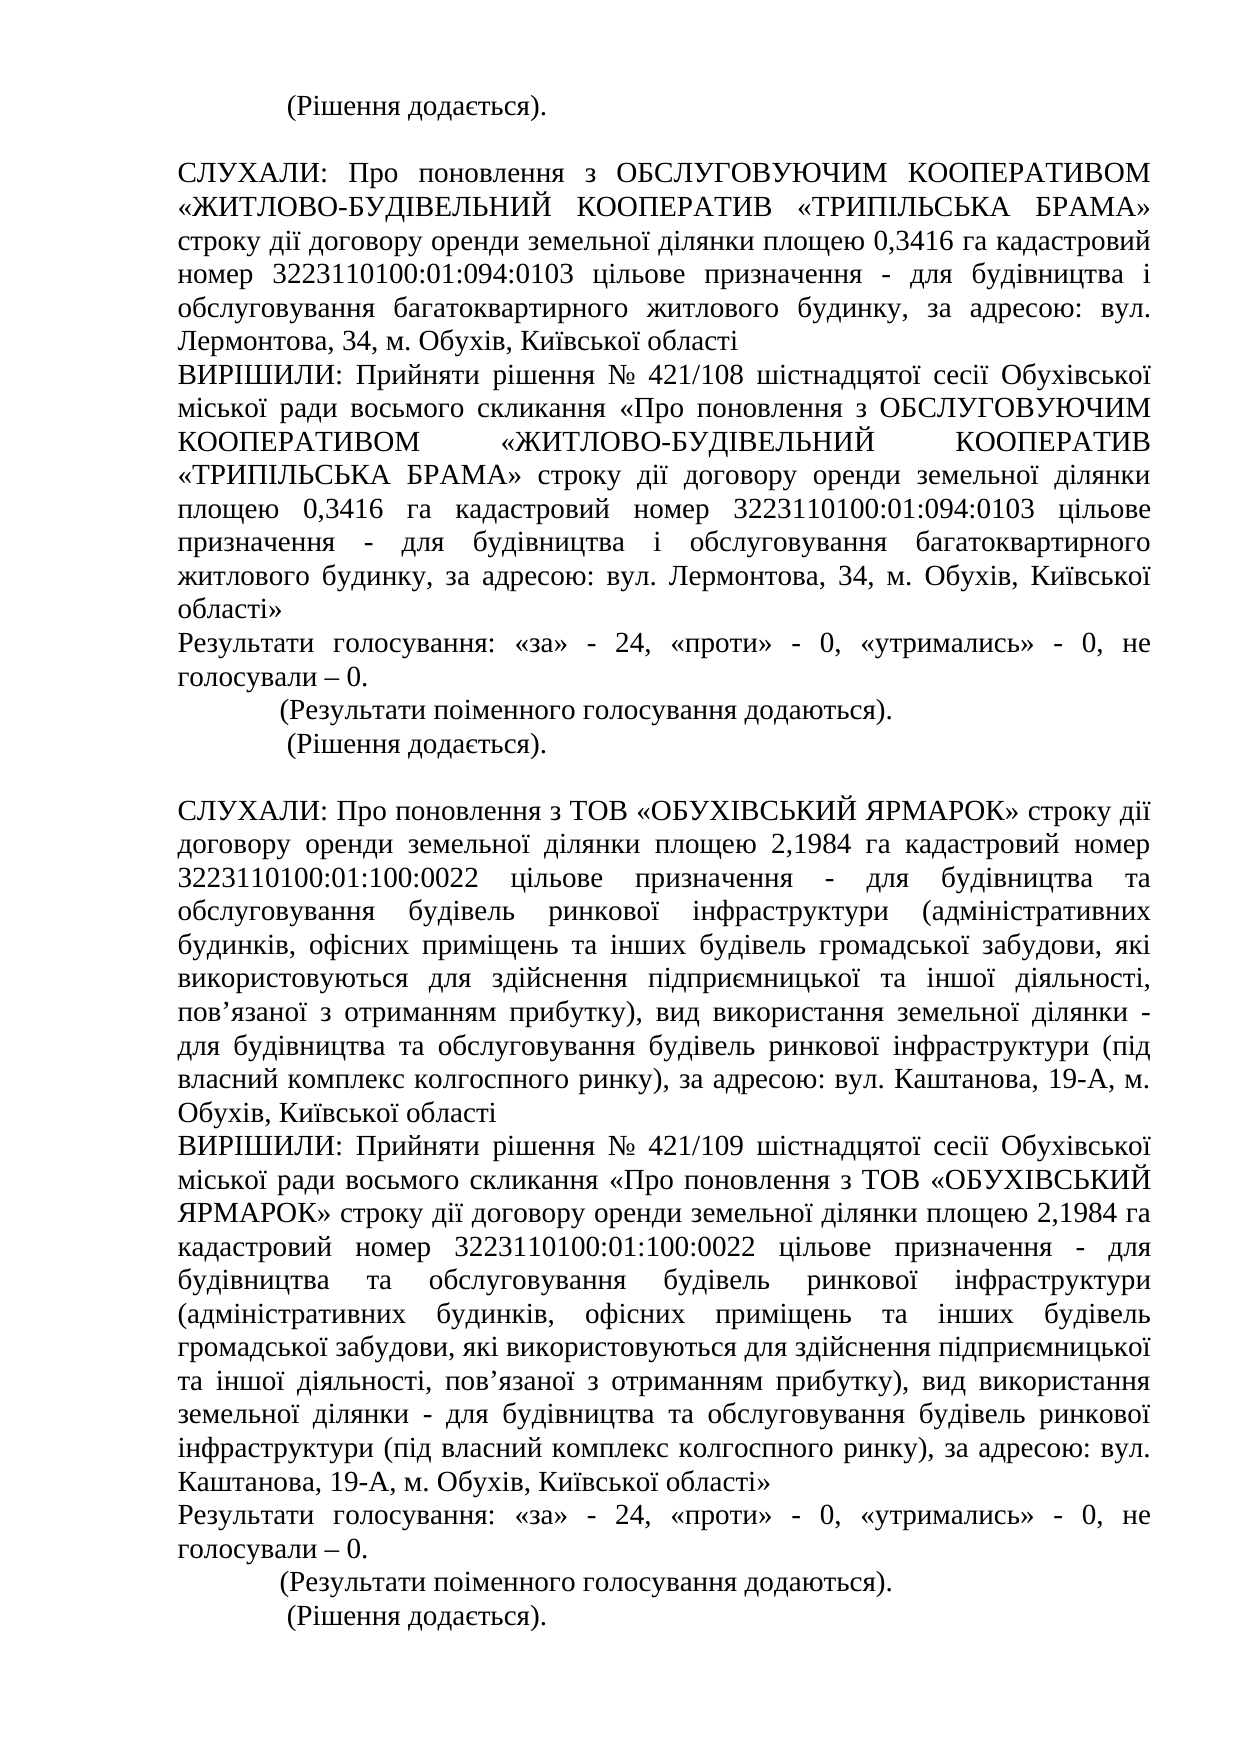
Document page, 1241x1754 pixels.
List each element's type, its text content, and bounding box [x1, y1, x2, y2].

subtitle (Результати поіменного голосування додаються). [177, 1564, 1152, 1598]
subtitle Результати голосування: «за» - 24, «проти» - 0, «утримались» - 0, не голосували – 0. [177, 1497, 1152, 1564]
subtitle (Рішення додається). [177, 1598, 1152, 1631]
subtitle (Результати поіменного голосування додаються). [177, 692, 1152, 726]
text СЛУХАЛИ: Про поновлення з ОБСЛУГОВУЮЧИМ КООПЕРАТИВОМ «ЖИТЛОВО-БУДІВЕЛЬНИЙ КООПЕРАТИВ «ТРИПІЛЬСЬКА БРАМА» строку дії договору оренди земельної ділянки площею 0,3416 га кадастровий номер 3223110100:01:094:0103 цільове призначення - для будівництва і обслуговування багатоквартирного житлового будинку, за адресою: вул. Лермонтова, 34, м. Обухів, Київської області [177, 156, 1152, 357]
text ВИРІШИЛИ: Прийняти рішення № 421/109 шістнадцятої сесії Обухівської міської ради восьмого скликання «Про поновлення з ТОВ «ОБУХІВСЬКИЙ ЯРМАРОК» строку дії договору оренди земельної ділянки площею 2,1984 га кадастровий номер 3223110100:01:100:0022 цільове призначення - для будівництва та обслуговування будівель ринкової інфраструктури (адміністративних будинків, офісних приміщень та інших будівель громадської забудови, які використовуються для здійснення підприємницької та іншої діяльності, пов’язаної з отриманням прибутку), вид використання земельної ділянки - для будівництва та обслуговування будівель ринкової інфраструктури (під власний комплекс колгоспного ринку), за адресою: вул. Каштанова, 19-А, м. Обухів, Київської області» [177, 1128, 1152, 1497]
text ВИРІШИЛИ: Прийняти рішення № 421/108 шістнадцятої сесії Обухівської міської ради восьмого скликання «Про поновлення з ОБСЛУГОВУЮЧИМ КООПЕРАТИВОМ «ЖИТЛОВО-БУДІВЕЛЬНИЙ КООПЕРАТИВ «ТРИПІЛЬСЬКА БРАМА» строку дії договору оренди земельної ділянки площею 0,3416 га кадастровий номер 3223110100:01:094:0103 цільове призначення - для будівництва і обслуговування багатоквартирного житлового будинку, за адресою: вул. Лермонтова, 34, м. Обухів, Київської області» [177, 357, 1152, 625]
subtitle Результати голосування: «за» - 24, «проти» - 0, «утримались» - 0, не голосували – 0. [177, 625, 1152, 692]
subtitle (Рішення додається). [177, 88, 1152, 122]
text СЛУХАЛИ: Про поновлення з ТОВ «ОБУХІВСЬКИЙ ЯРМАРОК» строку дії договору оренди земельної ділянки площею 2,1984 га кадастровий номер 3223110100:01:100:0022 цільове призначення - для будівництва та обслуговування будівель ринкової інфраструктури (адміністративних будинків, офісних приміщень та інших будівель громадської забудови, які використовуються для здійснення підприємницької та іншої діяльності, пов’язаної з отриманням прибутку), вид використання земельної ділянки - для будівництва та обслуговування будівель ринкової інфраструктури (під власний комплекс колгоспного ринку), за адресою: вул. Каштанова, 19-А, м. Обухів, Київської області [177, 793, 1152, 1128]
subtitle (Рішення додається). [177, 726, 1152, 759]
